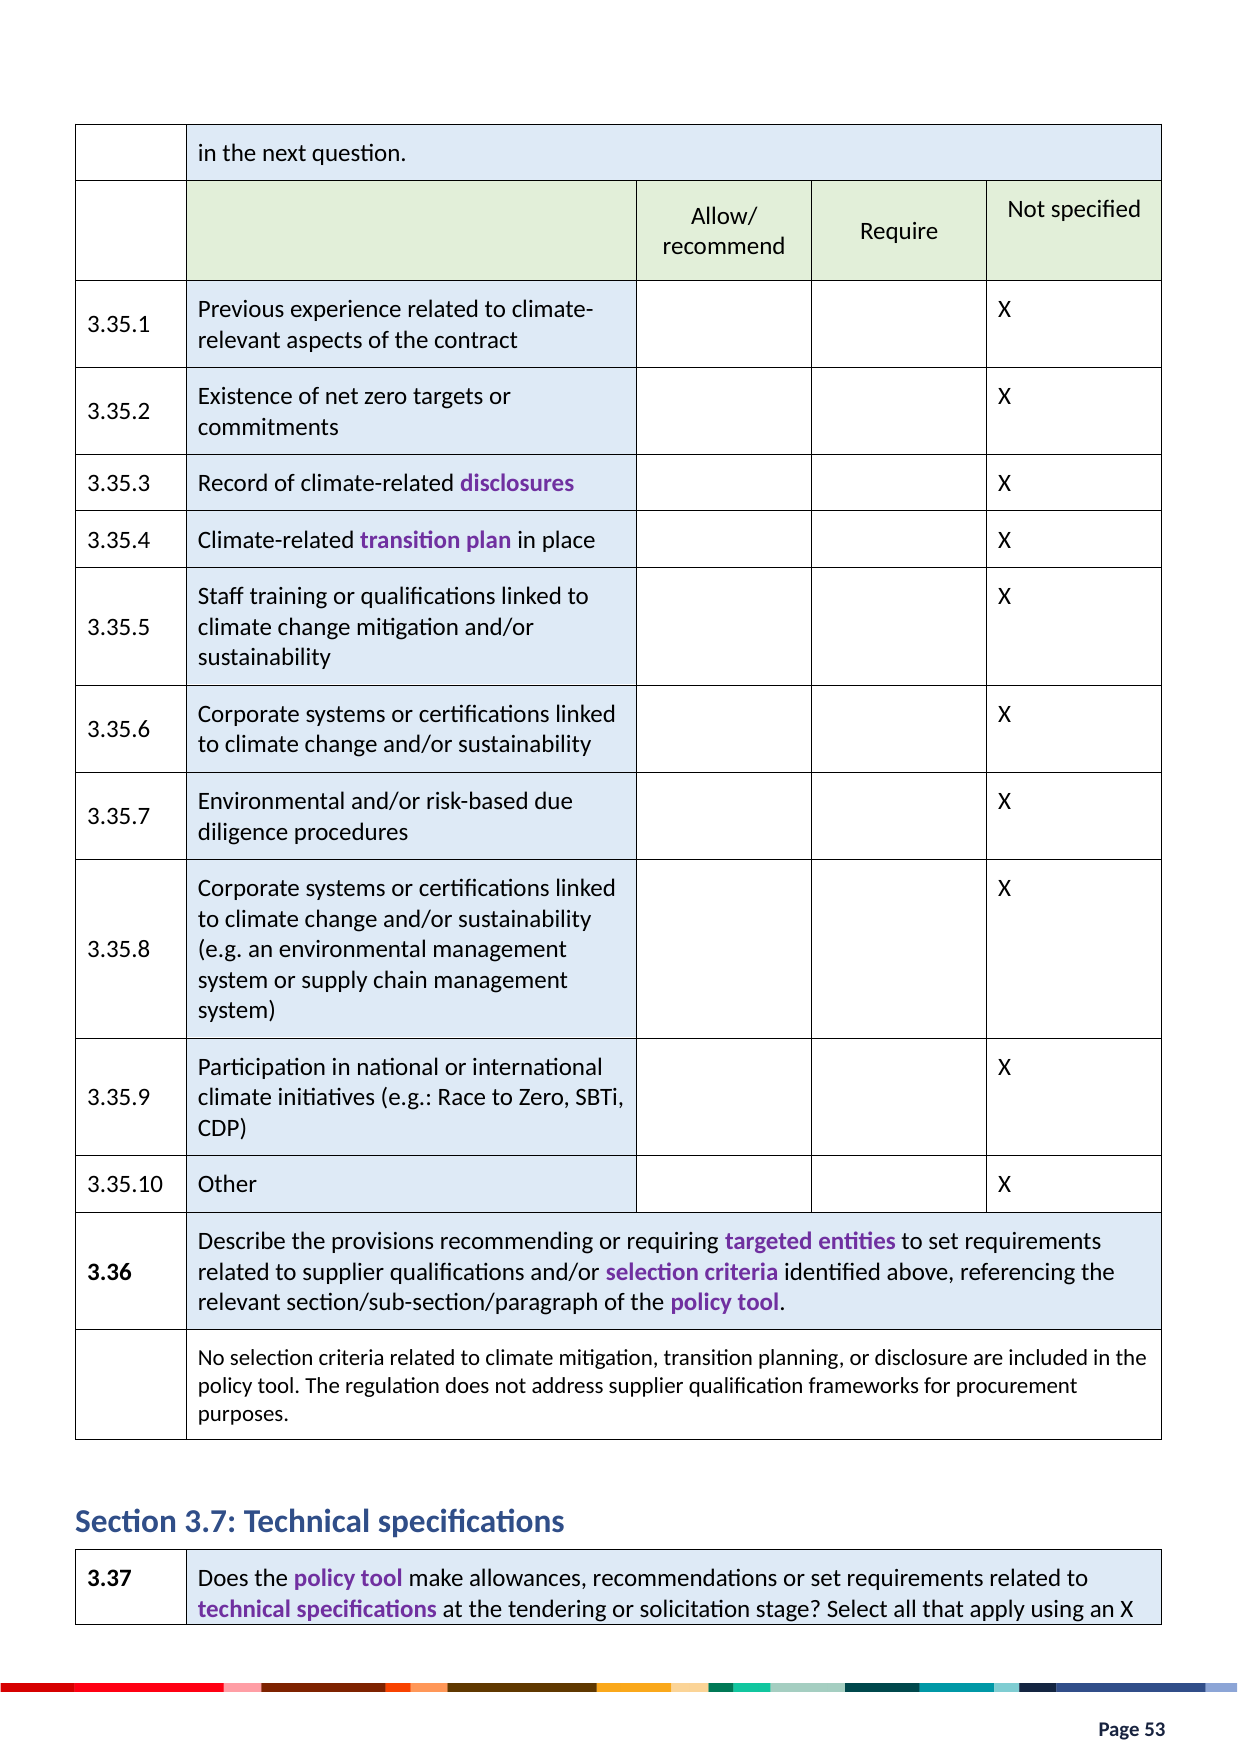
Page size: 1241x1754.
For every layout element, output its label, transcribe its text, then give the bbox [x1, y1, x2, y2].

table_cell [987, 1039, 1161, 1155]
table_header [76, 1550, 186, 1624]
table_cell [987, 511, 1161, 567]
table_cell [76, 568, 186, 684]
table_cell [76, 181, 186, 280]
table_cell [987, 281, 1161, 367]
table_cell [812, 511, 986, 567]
picture [0, 1683, 1236, 1692]
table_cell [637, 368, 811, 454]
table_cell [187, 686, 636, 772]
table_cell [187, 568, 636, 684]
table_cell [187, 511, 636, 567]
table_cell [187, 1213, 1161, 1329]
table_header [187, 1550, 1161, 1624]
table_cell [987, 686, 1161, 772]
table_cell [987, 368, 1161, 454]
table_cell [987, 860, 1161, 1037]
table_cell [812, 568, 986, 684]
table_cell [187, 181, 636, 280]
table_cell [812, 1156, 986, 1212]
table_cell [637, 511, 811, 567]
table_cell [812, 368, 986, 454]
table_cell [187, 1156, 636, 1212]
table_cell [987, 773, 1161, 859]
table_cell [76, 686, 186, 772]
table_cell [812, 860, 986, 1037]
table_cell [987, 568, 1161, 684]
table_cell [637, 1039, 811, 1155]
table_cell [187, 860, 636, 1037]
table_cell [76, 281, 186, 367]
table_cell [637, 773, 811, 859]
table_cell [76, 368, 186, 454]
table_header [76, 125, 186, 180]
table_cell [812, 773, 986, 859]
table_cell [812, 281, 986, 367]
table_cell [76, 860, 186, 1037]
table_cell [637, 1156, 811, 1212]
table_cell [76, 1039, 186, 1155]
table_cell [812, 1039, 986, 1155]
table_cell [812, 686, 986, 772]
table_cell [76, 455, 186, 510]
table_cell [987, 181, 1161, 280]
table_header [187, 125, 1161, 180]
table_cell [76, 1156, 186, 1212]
subtitle Section 3.7: Technical specifications [75, 1500, 1165, 1541]
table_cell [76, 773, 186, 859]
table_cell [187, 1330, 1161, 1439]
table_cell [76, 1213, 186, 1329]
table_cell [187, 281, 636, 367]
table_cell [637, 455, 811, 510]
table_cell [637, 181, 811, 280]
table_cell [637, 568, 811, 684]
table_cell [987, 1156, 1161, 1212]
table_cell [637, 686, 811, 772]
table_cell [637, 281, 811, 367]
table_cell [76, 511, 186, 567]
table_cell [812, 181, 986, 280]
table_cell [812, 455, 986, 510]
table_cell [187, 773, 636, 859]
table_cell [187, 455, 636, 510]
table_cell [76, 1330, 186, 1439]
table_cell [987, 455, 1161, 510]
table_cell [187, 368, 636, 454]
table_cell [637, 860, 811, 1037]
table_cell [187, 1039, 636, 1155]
